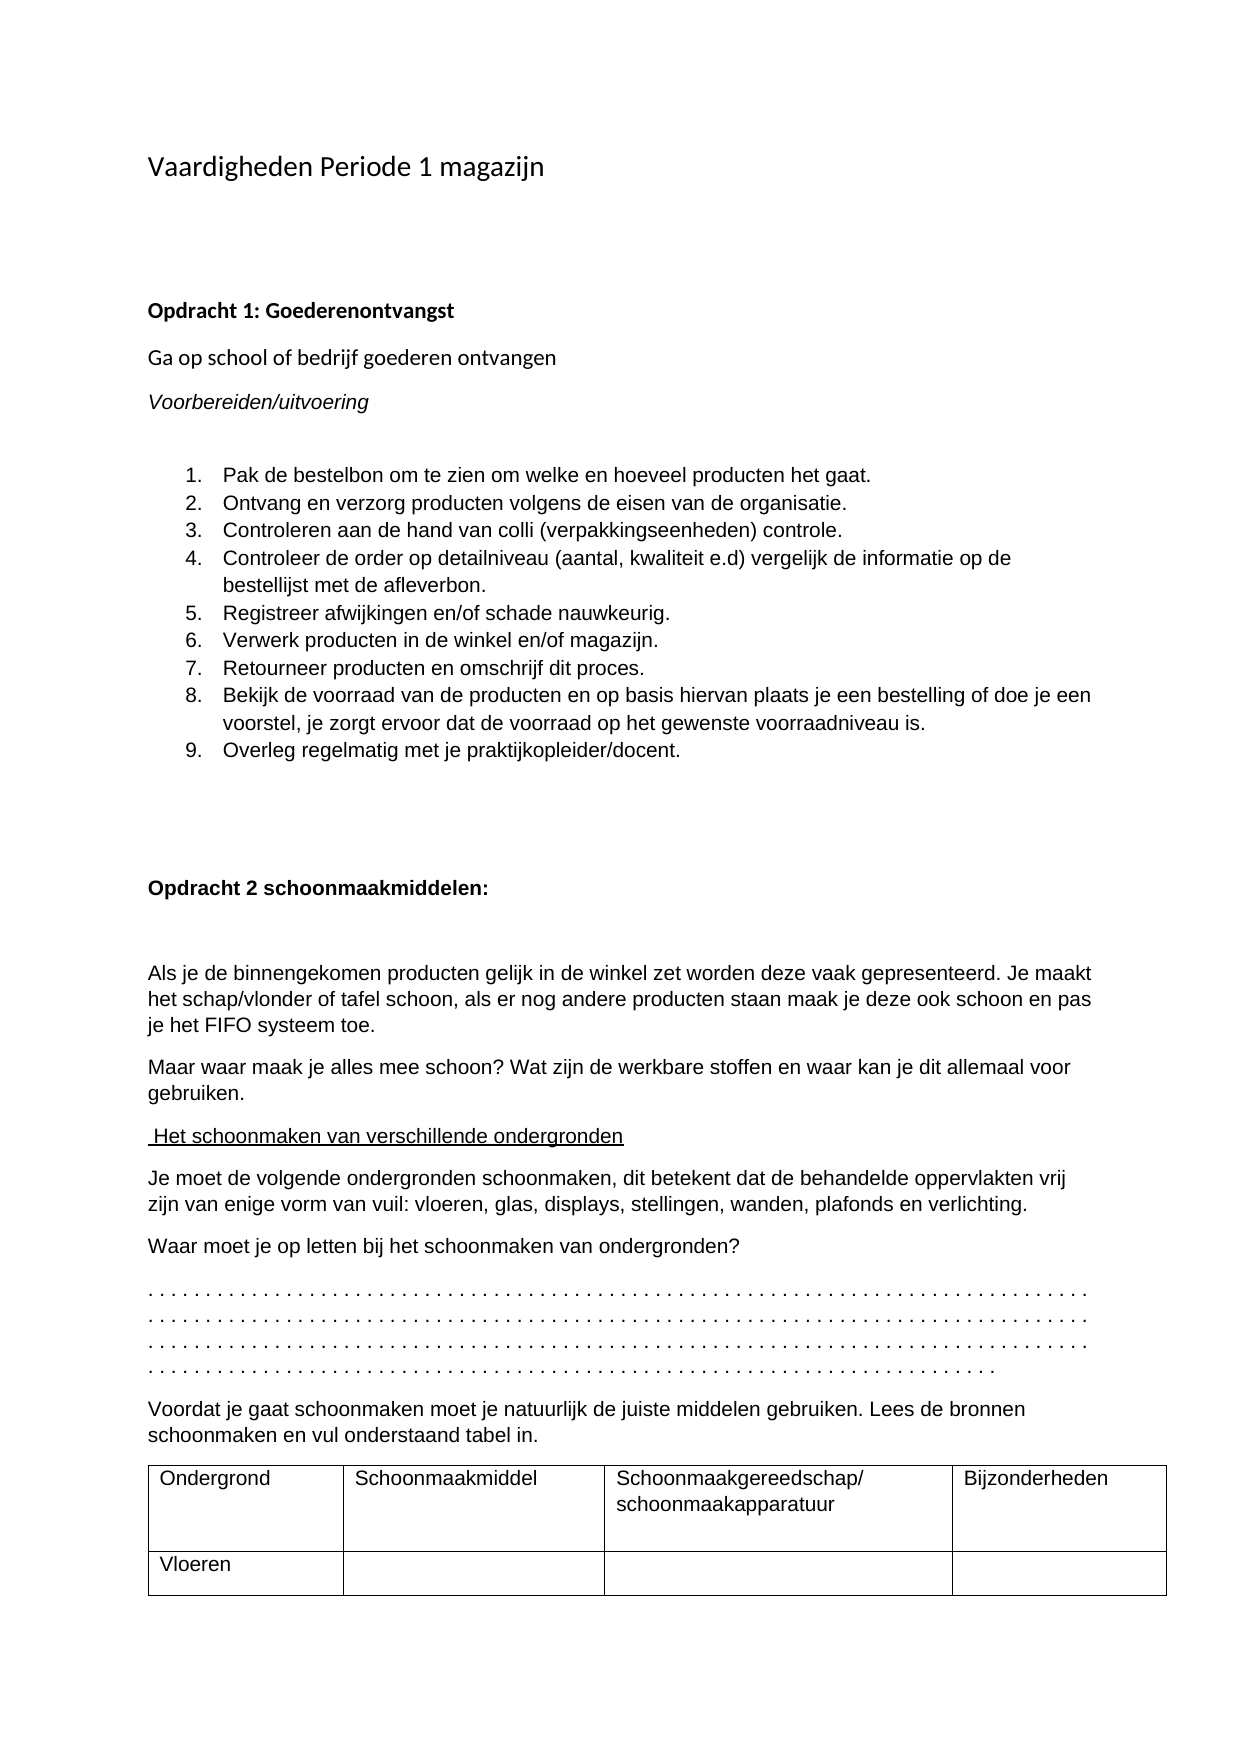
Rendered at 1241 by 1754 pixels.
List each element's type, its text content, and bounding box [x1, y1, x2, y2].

table_header Bijzonderheden [953, 1466, 1166, 1551]
text Het schoonmaken van verschillende ondergronden [148, 1123, 1093, 1147]
list Overleg regelmatig met je praktijkopleider/docent. [185, 738, 1093, 762]
table_cell [953, 1552, 1166, 1595]
text Als je de binnengekomen producten gelijk in de winkel zet worden deze vaak gepresenteerd. Je maakt het schap/vlonder of tafel schoon, als er nog andere producten staan maak je deze ook schoon en pas je het FIFO systeem toe. [148, 961, 1093, 1037]
table_cell [344, 1552, 604, 1595]
text Maar waar maak je alles mee schoon? Wat zijn de werkbare stoffen en waar kan je dit allemaal voor gebruiken. [148, 1055, 1093, 1105]
list Pak de bestelbon om te zien om welke en hoeveel producten het gaat. [185, 463, 1093, 487]
text Ga op school of bedrijf goederen ontvangen [148, 343, 1093, 371]
text Vaardigheden Periode 1 magazijn [148, 148, 1093, 183]
text Opdracht 2 schoonmaakmiddelen: [148, 876, 1093, 900]
table_header Ondergrond [149, 1466, 343, 1551]
text Je moet de volgende ondergronden schoonmaken, dit betekent dat de behandelde oppervlakten vrij zijn van enige vorm van vuil: vloeren, glas, displays, stellingen, wanden, plafonds en verlichting. [148, 1166, 1093, 1216]
list Controleer de order op detailniveau (aantal, kwaliteit e.d) vergelijk de informatie op de bestellijst met de afleverbon. [185, 546, 1093, 597]
text Waar moet je op letten bij het schoonmaken van ondergronden? [148, 1234, 1093, 1258]
list Bekijk de voorraad van de producten en op basis hiervan plaats je een bestelling of doe je een voorstel, je zorgt ervoor dat de voorraad op het gewenste voorraadniveau is. [185, 683, 1093, 735]
table_cell Vloeren [149, 1552, 343, 1595]
table_header Schoonmaakmiddel [344, 1466, 604, 1551]
list Retourneer producten en omschrijf dit proces. [185, 656, 1093, 680]
list Controleren aan de hand van colli (verpakkingseenheden) controle. [185, 518, 1093, 542]
text Voorbereiden/uitvoering [148, 390, 1093, 444]
list Registreer afwijkingen en/of schade nauwkeurig. [185, 601, 1093, 625]
list Verwerk producten in de winkel en/of magazijn. [185, 628, 1093, 652]
table_cell [605, 1552, 952, 1595]
text Opdracht 1: Goederenontvangst [148, 296, 1093, 324]
text Voordat je gaat schoonmaken moet je natuurlijk de juiste middelen gebruiken. Lees de bronnen schoonmaken en vul onderstaand tabel in. [148, 1397, 1093, 1447]
text . . . . . . . . . . . . . . . . . . . . . . . . . . . . . . . . . . . . . . . . . . . . . . . . . . . . . . . . . . . . . . . . . . . . . . . . . . . . . . . . . . . . . . . . . . . . . . . . . . . . . . . . . . . . . . . . . . . . . . . . . . . . . . . . . . . . . . . . . . . . . . . . . . . . . . . . . . . . . . . . . . . . . . . . . . . . . . . . . . . . . . . . . . . . . . . . . . . . . . . . . . . . . . . . . . . . . . . . . . . . . . . . . . . . . . . . . . . . . . . . . . . . . . . . . . . . . . . . . . . . . . . . . . . . . . . . . . . . . . . . . . . . . . . . . . . . . . . . . . . . . . . . . . . . . . . . . . . . . . . . [148, 1277, 1093, 1378]
list Ontvang en verzorg producten volgens de eisen van de organisatie. [185, 491, 1093, 515]
table_header Schoonmaakgereedschap/ schoonmaakapparatuur [605, 1466, 952, 1551]
